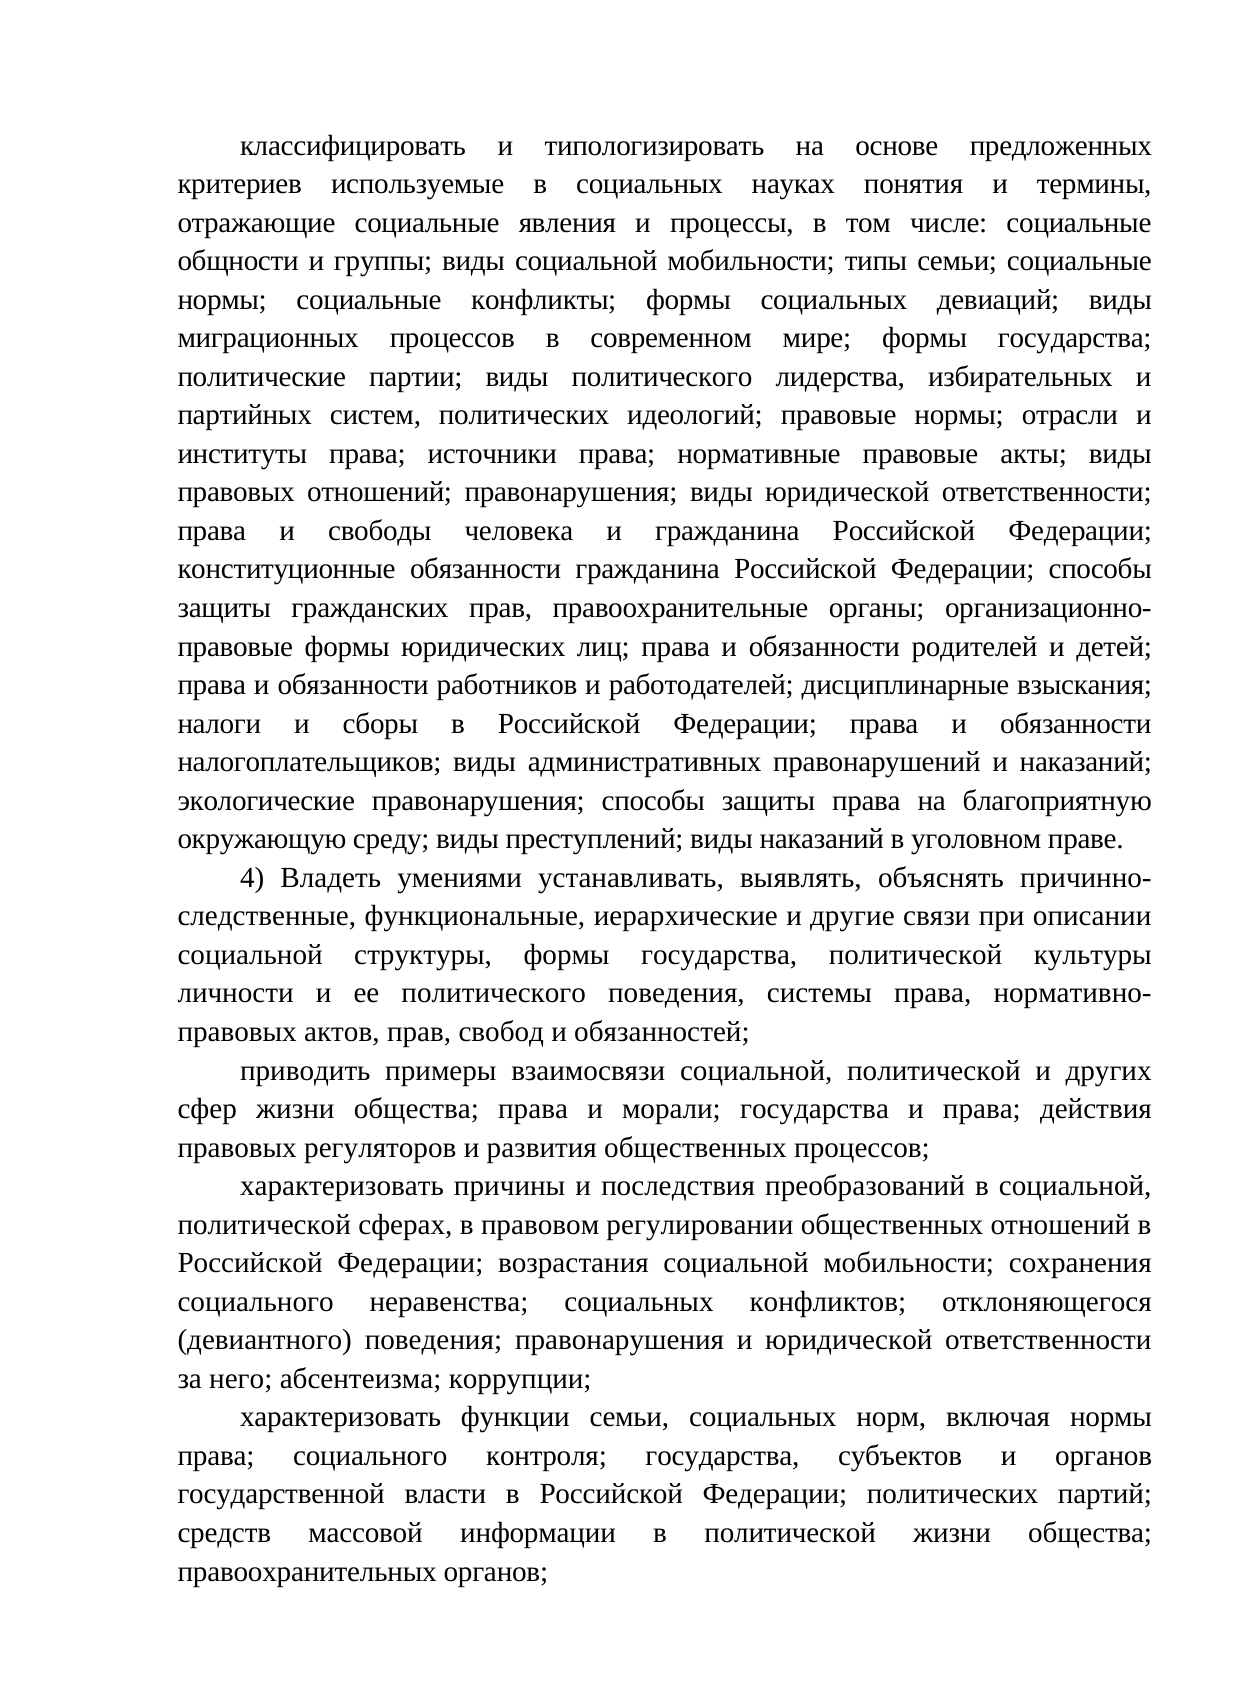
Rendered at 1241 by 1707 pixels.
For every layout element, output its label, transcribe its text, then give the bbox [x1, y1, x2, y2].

text приводить примеры взаимосвязи социальной, политической и других сфер жизни общества; права и морали; государства и права; действия правовых регуляторов и развития общественных процессов; [177, 1053, 1152, 1163]
text 4) Владеть умениями устанавливать, выявлять, объяснять причинно-следственные, функциональные, иерархические и другие связи при описании социальной структуры, формы государства, политической культуры личности и ее политического поведения, системы права, нормативно-правовых актов, прав, свобод и обязанностей; [177, 860, 1152, 1048]
text характеризовать причины и последствия преобразований в социальной, политической сферах, в правовом регулировании общественных отношений в Российской Федерации; возрастания социальной мобильности; сохранения социального неравенства; социальных конфликтов; отклоняющегося (девиантного) поведения; правонарушения и юридической ответственности за него; абсентеизма; коррупции; [177, 1168, 1152, 1394]
text характеризовать функции семьи, социальных норм, включая нормы права; социального контроля; государства, субъектов и органов государственной власти в Российской Федерации; политических партий; средств массовой информации в политической жизни общества; правоохранительных органов; [177, 1399, 1152, 1587]
text классифицировать и типологизировать на основе предложенных критериев используемые в социальных науках понятия и термины, отражающие социальные явления и процессы, в том числе: социальные общности и группы; виды социальной мобильности; типы семьи; социальные нормы; социальные конфликты; формы социальных девиаций; виды миграционных процессов в современном мире; формы государства; политические партии; виды политического лидерства, избирательных и партийных систем, политических идеологий; правовые нормы; отрасли и институты права; источники права; нормативные правовые акты; виды правовых отношений; правонарушения; виды юридической ответственности; права и свободы человека и гражданина Российской Федерации; конституционные обязанности гражданина Российской Федерации; способы защиты гражданских прав, правоохранительные органы; организационно-правовые формы юридических лиц; права и обязанности родителей и детей; права и обязанности работников и работодателей; дисциплинарные взыскания; налоги и сборы в Российской Федерации; права и обязанности налогоплательщиков; виды административных правонарушений и наказаний; экологические правонарушения; способы защиты права на благоприятную окружающую среду; виды преступлений; виды наказаний в уголовном праве. [177, 128, 1152, 855]
